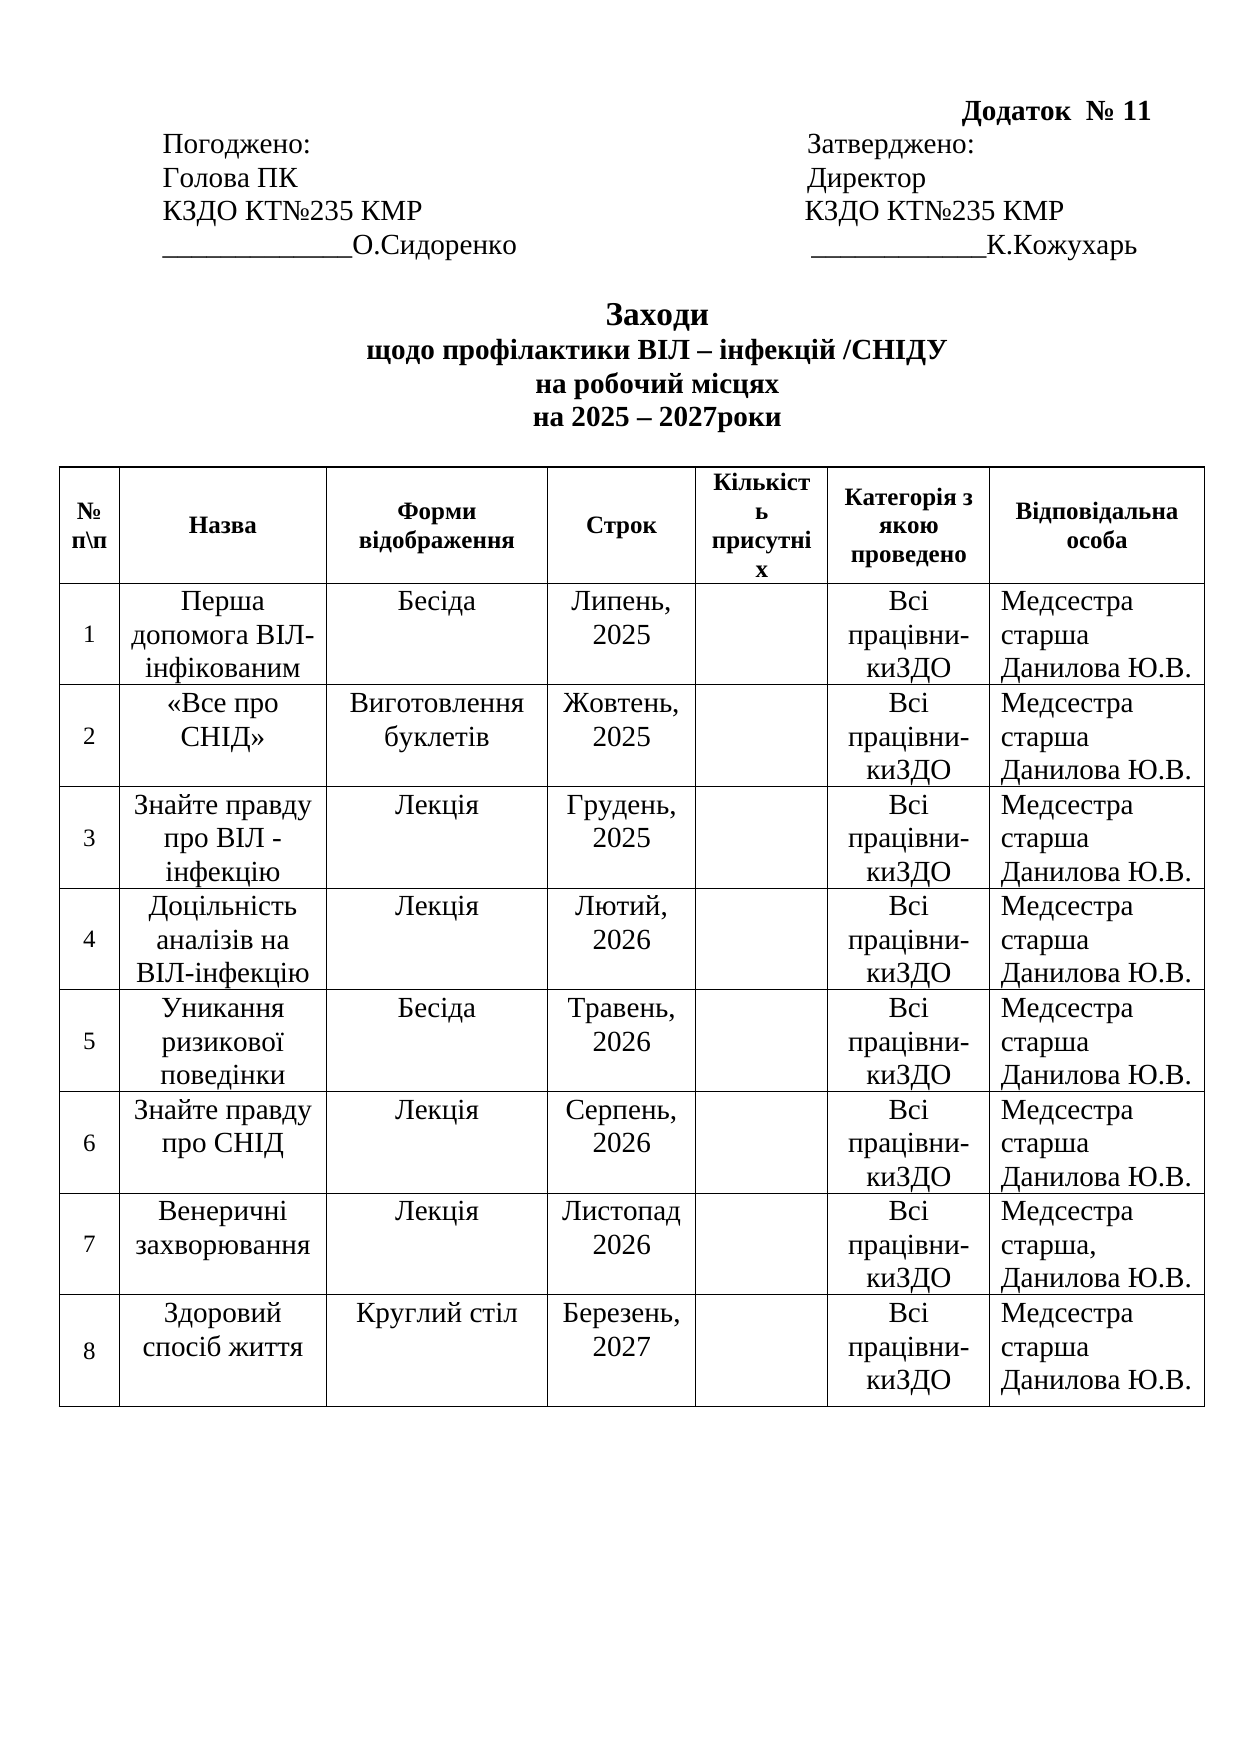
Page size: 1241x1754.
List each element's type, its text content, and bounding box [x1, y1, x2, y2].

table_cell Всі працівни-киЗДО [828, 1092, 989, 1192]
table_cell 1 [60, 584, 119, 684]
table_cell Всі працівни-киЗДО [828, 1194, 989, 1294]
table_cell 3 [60, 787, 119, 887]
table_cell Грудень, 2025 [548, 787, 695, 887]
table_cell Всі працівни-киЗДО [828, 990, 989, 1091]
table_cell Лекція [327, 787, 547, 887]
table_cell Доцільність аналізів на ВІЛ-інфекцію [120, 889, 326, 989]
table_cell Травень, 2026 [548, 990, 695, 1091]
table_cell [696, 1295, 827, 1406]
table_cell Бесіда [327, 584, 547, 684]
table_cell Лекція [327, 1092, 547, 1192]
table_cell 4 [60, 889, 119, 989]
text Заходи [162, 294, 1152, 332]
text на 2025 – 2027роки [162, 399, 1152, 433]
table_cell Всі працівни-киЗДО [828, 1295, 989, 1406]
table_cell Жовтень, 2025 [548, 685, 695, 786]
table_cell 8 [60, 1295, 119, 1406]
table_header Категорія з якою проведено [828, 468, 989, 582]
table_cell 5 [60, 990, 119, 1091]
table_header Погоджено: Голова ПК КЗДО КТ№235 КМР _____________О.Сидоренко [151, 126, 650, 260]
text Додаток № 11 [162, 93, 1152, 126]
table_cell Медсестра старша Данилова Ю.В. [990, 1092, 1204, 1192]
table_header Строк [548, 468, 695, 582]
table_cell Медсестра старша Данилова Ю.В. [990, 787, 1204, 887]
table_cell [696, 889, 827, 989]
table_cell Березень, 2027 [548, 1295, 695, 1406]
table_cell Серпень, 2026 [548, 1092, 695, 1192]
table_cell Липень, 2025 [548, 584, 695, 684]
table_cell Уникання ризикової поведінки [120, 990, 326, 1091]
table_cell Медсестра старша, Данилова Ю.В. [990, 1194, 1204, 1294]
table_cell Перша допомога ВІЛ-інфікованим [120, 584, 326, 684]
table_header Назва [120, 468, 326, 582]
table_cell Лекція [327, 1194, 547, 1294]
table_cell [696, 685, 827, 786]
table_cell [696, 787, 827, 887]
table_header № п\п [60, 468, 119, 582]
table_cell Всі працівни-киЗДО [828, 889, 989, 989]
table_cell Всі працівни-киЗДО [828, 787, 989, 887]
text щодо профілактики ВІЛ – інфекцій /СНІДУ [162, 332, 1152, 366]
table_cell Медсестра старша Данилова Ю.В. [990, 889, 1204, 989]
table_cell Всі працівни-киЗДО [828, 685, 989, 786]
table_cell [696, 990, 827, 1091]
table_cell Знайте правду про ВІЛ - інфекцію [120, 787, 326, 887]
table_cell Медсестра старша Данилова Ю.В. [990, 1295, 1204, 1406]
table_cell Медсестра старша Данилова Ю.В. [990, 584, 1204, 684]
table_cell [696, 584, 827, 684]
table_cell [696, 1194, 827, 1294]
table_header Відповідальна особа [990, 468, 1204, 582]
table_cell Лютий, 2026 [548, 889, 695, 989]
table_header Форми відображення [327, 468, 547, 582]
table_header Кількість присутніх [696, 468, 827, 582]
table_cell Здоровий спосіб життя [120, 1295, 326, 1406]
table_cell 7 [60, 1194, 119, 1294]
table_cell Круглий стіл [327, 1295, 547, 1406]
table_cell Медсестра старша Данилова Ю.В. [990, 685, 1204, 786]
table_cell Лекція [327, 889, 547, 989]
table_cell Медсестра старша Данилова Ю.В. [990, 990, 1204, 1091]
table_cell [696, 1092, 827, 1192]
table_cell Знайте правду про СНІД [120, 1092, 326, 1192]
table_header Затверджено: Директор КЗДО КТ№235 КМР ____________К.Кожухарь [650, 126, 1148, 260]
table_cell Всі працівни-киЗДО [828, 584, 989, 684]
table_cell «Все про СНІД» [120, 685, 326, 786]
table_cell 2 [60, 685, 119, 786]
table_cell Бесіда [327, 990, 547, 1091]
table_cell Венеричні захворювання [120, 1194, 326, 1294]
table_cell Виготовлення буклетів [327, 685, 547, 786]
text на робочий місцях [162, 366, 1152, 399]
table_cell 6 [60, 1092, 119, 1192]
table_cell Листопад 2026 [548, 1194, 695, 1294]
